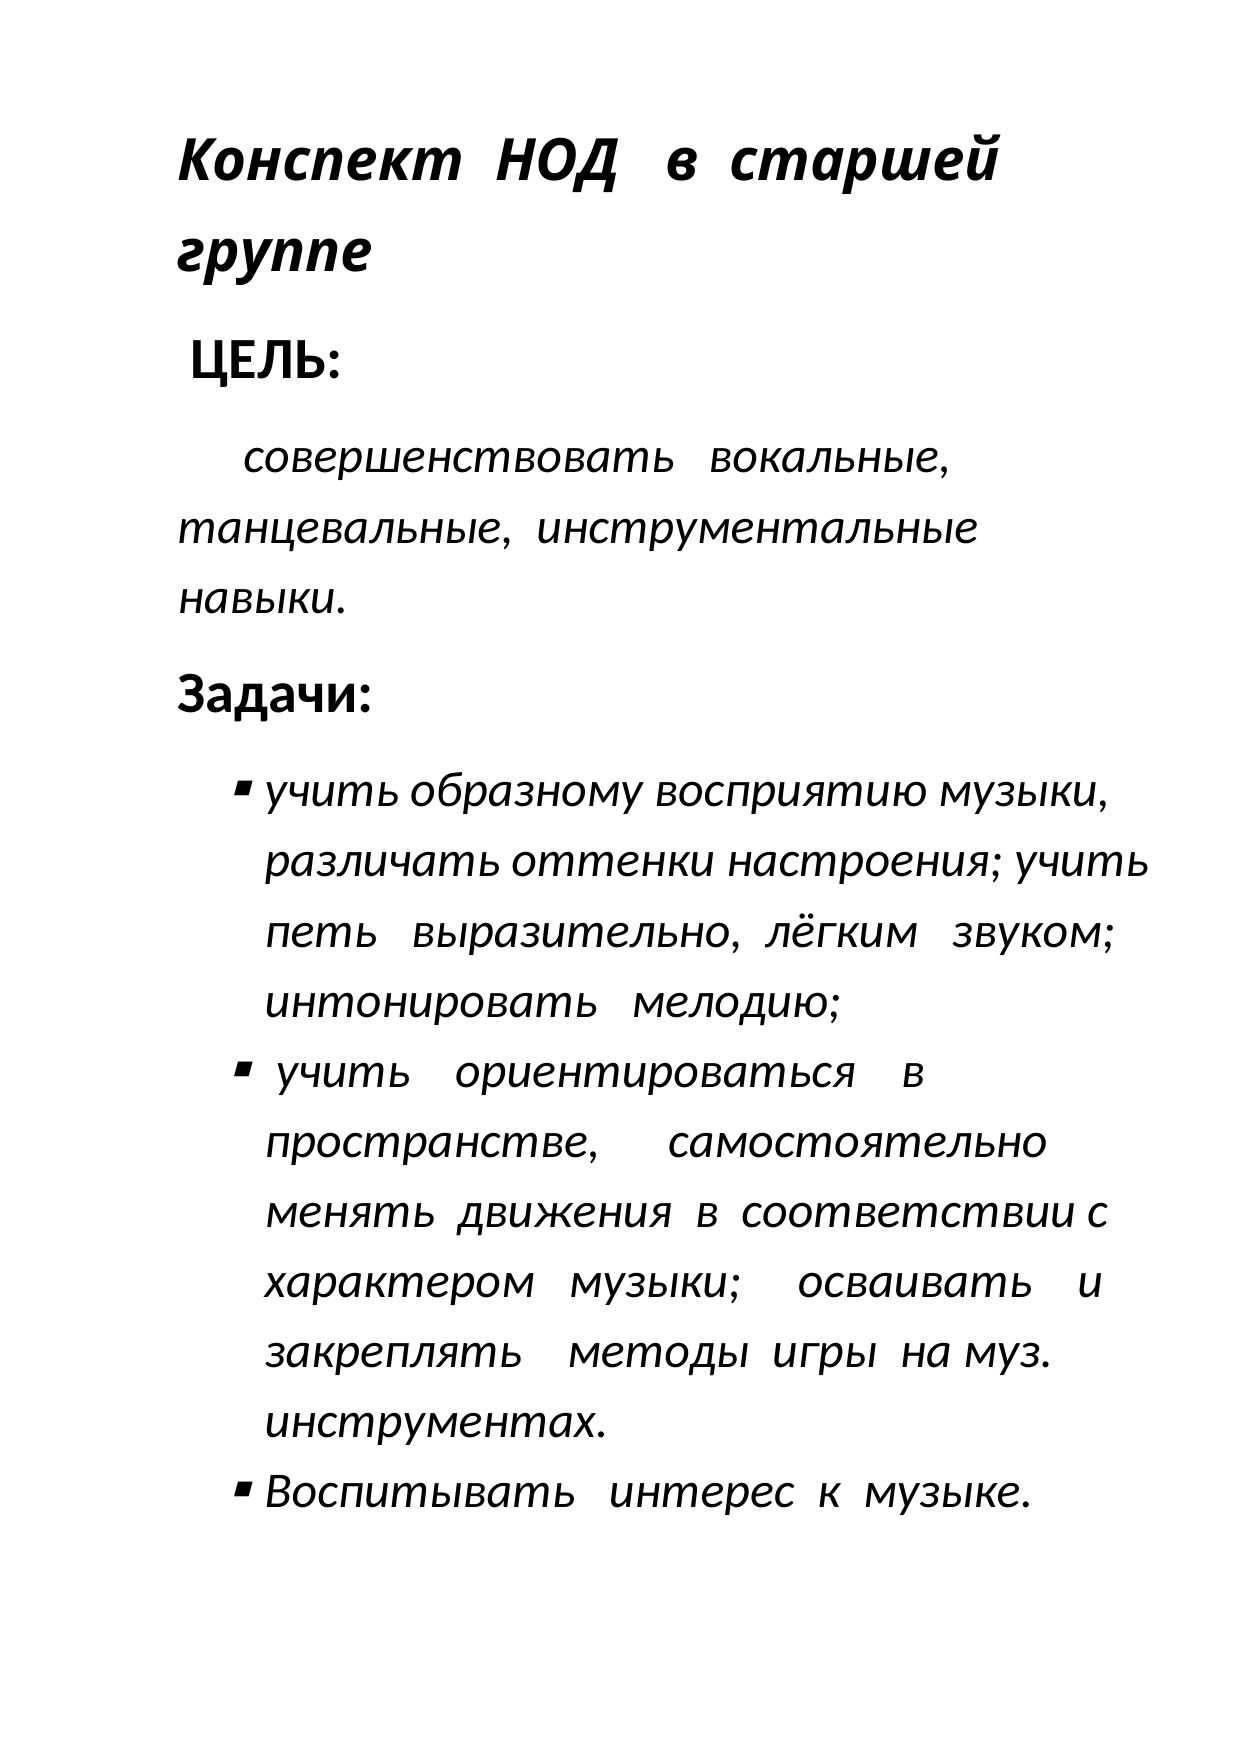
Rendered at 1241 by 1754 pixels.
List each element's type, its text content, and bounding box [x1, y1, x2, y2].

list Воспитывать интерес к музыке. [227, 1459, 1152, 1520]
text Задачи: [177, 656, 1152, 727]
text совершенствовать вокальные, танцевальные, инструментальные навыки. [177, 424, 1152, 626]
text Конспект НОД в старшей группе [177, 118, 1152, 289]
text ЦЕЛЬ: [177, 322, 1152, 393]
list учить ориентироваться в пространстве, самостоятельно менять движения в соответствии с характером музыки; осваивать и закреплять методы игры на муз. инструментах. [227, 1039, 1152, 1450]
list учить образному восприятию музыки, различать оттенки настроения; учить петь выразительно, лёгким звуком; интонировать мелодию; [227, 758, 1152, 1029]
